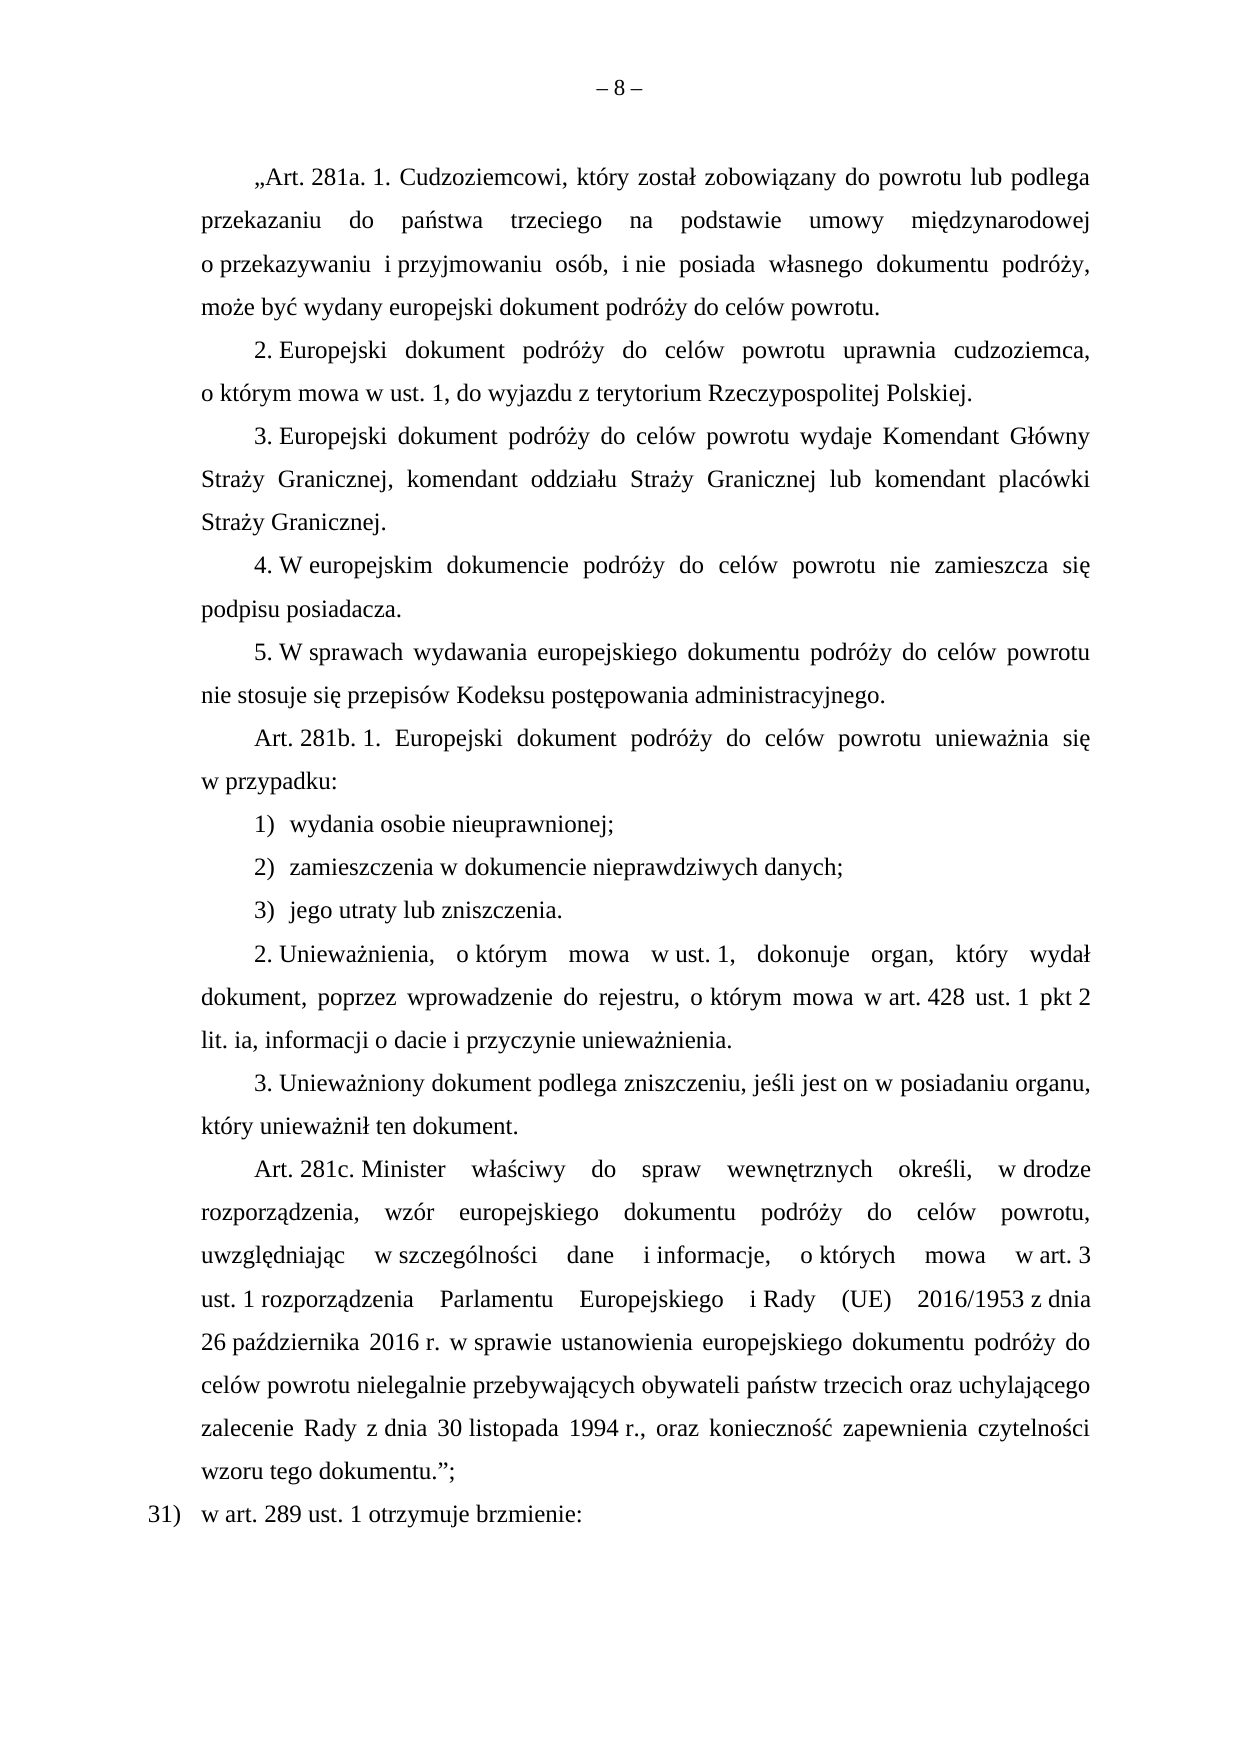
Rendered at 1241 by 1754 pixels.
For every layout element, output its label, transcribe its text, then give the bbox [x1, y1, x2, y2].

text Art. 281b. 1. Europejski dokument podróży do celów powrotu unieważnia się w przypadku: [201, 723, 1091, 795]
text 31) w art. 289 ust. 1 otrzymuje brzmienie: [148, 1499, 1091, 1528]
text Art. 281c. Minister właściwy do spraw wewnętrznych określi, w drodze rozporządzenia, wzór europejskiego dokumentu podróży do celów powrotu, uwzględniając w szczególności dane i informacje, o których mowa w art. 3 ust. 1 rozporządzenia Parlamentu Europejskiego i Rady (UE) 2016/1953 z dnia 26 października 2016 r. w sprawie ustanowienia europejskiego dokumentu podróży do celów powrotu nielegalnie przebywających obywateli państw trzecich oraz uchylającego zalecenie Rady z dnia 30 listopada 1994 r., oraz konieczność zapewnienia czytelności wzoru tego dokumentu.”; [201, 1154, 1091, 1485]
text 2. Europejski dokument podróży do celów powrotu uprawnia cudzoziemca, o którym mowa w ust. 1, do wyjazdu z terytorium Rzeczypospolitej Polskiej. [201, 335, 1091, 407]
text 4. W europejskim dokumencie podróży do celów powrotu nie zamieszcza się podpisu posiadacza. [201, 551, 1091, 622]
text „Art. 281a. 1. Cudzoziemcowi, który został zobowiązany do powrotu lub podlega przekazaniu do państwa trzeciego na podstawie umowy międzynarodowej o przekazywaniu i przyjmowaniu osób, i nie posiada własnego dokumentu podróży, może być wydany europejski dokument podróży do celów powrotu. [201, 162, 1091, 321]
text 2. Unieważnienia, o którym mowa w ust. 1, dokonuje organ, który wydał dokument, poprzez wprowadzenie do rejestru, o którym mowa w art. 428 ust. 1 pkt 2 lit. ia, informacji o dacie i przyczynie unieważnienia. [201, 939, 1091, 1054]
text 5. W sprawach wydawania europejskiego dokumentu podróży do celów powrotu nie stosuje się przepisów Kodeksu postępowania administracyjnego. [201, 637, 1091, 709]
text 1) wydania osobie nieuprawnionej; [254, 809, 1091, 838]
text 3. Unieważniony dokument podlega zniszczeniu, jeśli jest on w posiadaniu organu, który unieważnił ten dokument. [201, 1068, 1091, 1140]
text 2) zamieszczenia w dokumencie nieprawdziwych danych; [254, 852, 1091, 881]
text 3) jego utraty lub zniszczenia. [254, 896, 1091, 924]
text 3. Europejski dokument podróży do celów powrotu wydaje Komendant Główny Straży Granicznej, komendant oddziału Straży Granicznej lub komendant placówki Straży Granicznej. [201, 421, 1091, 536]
